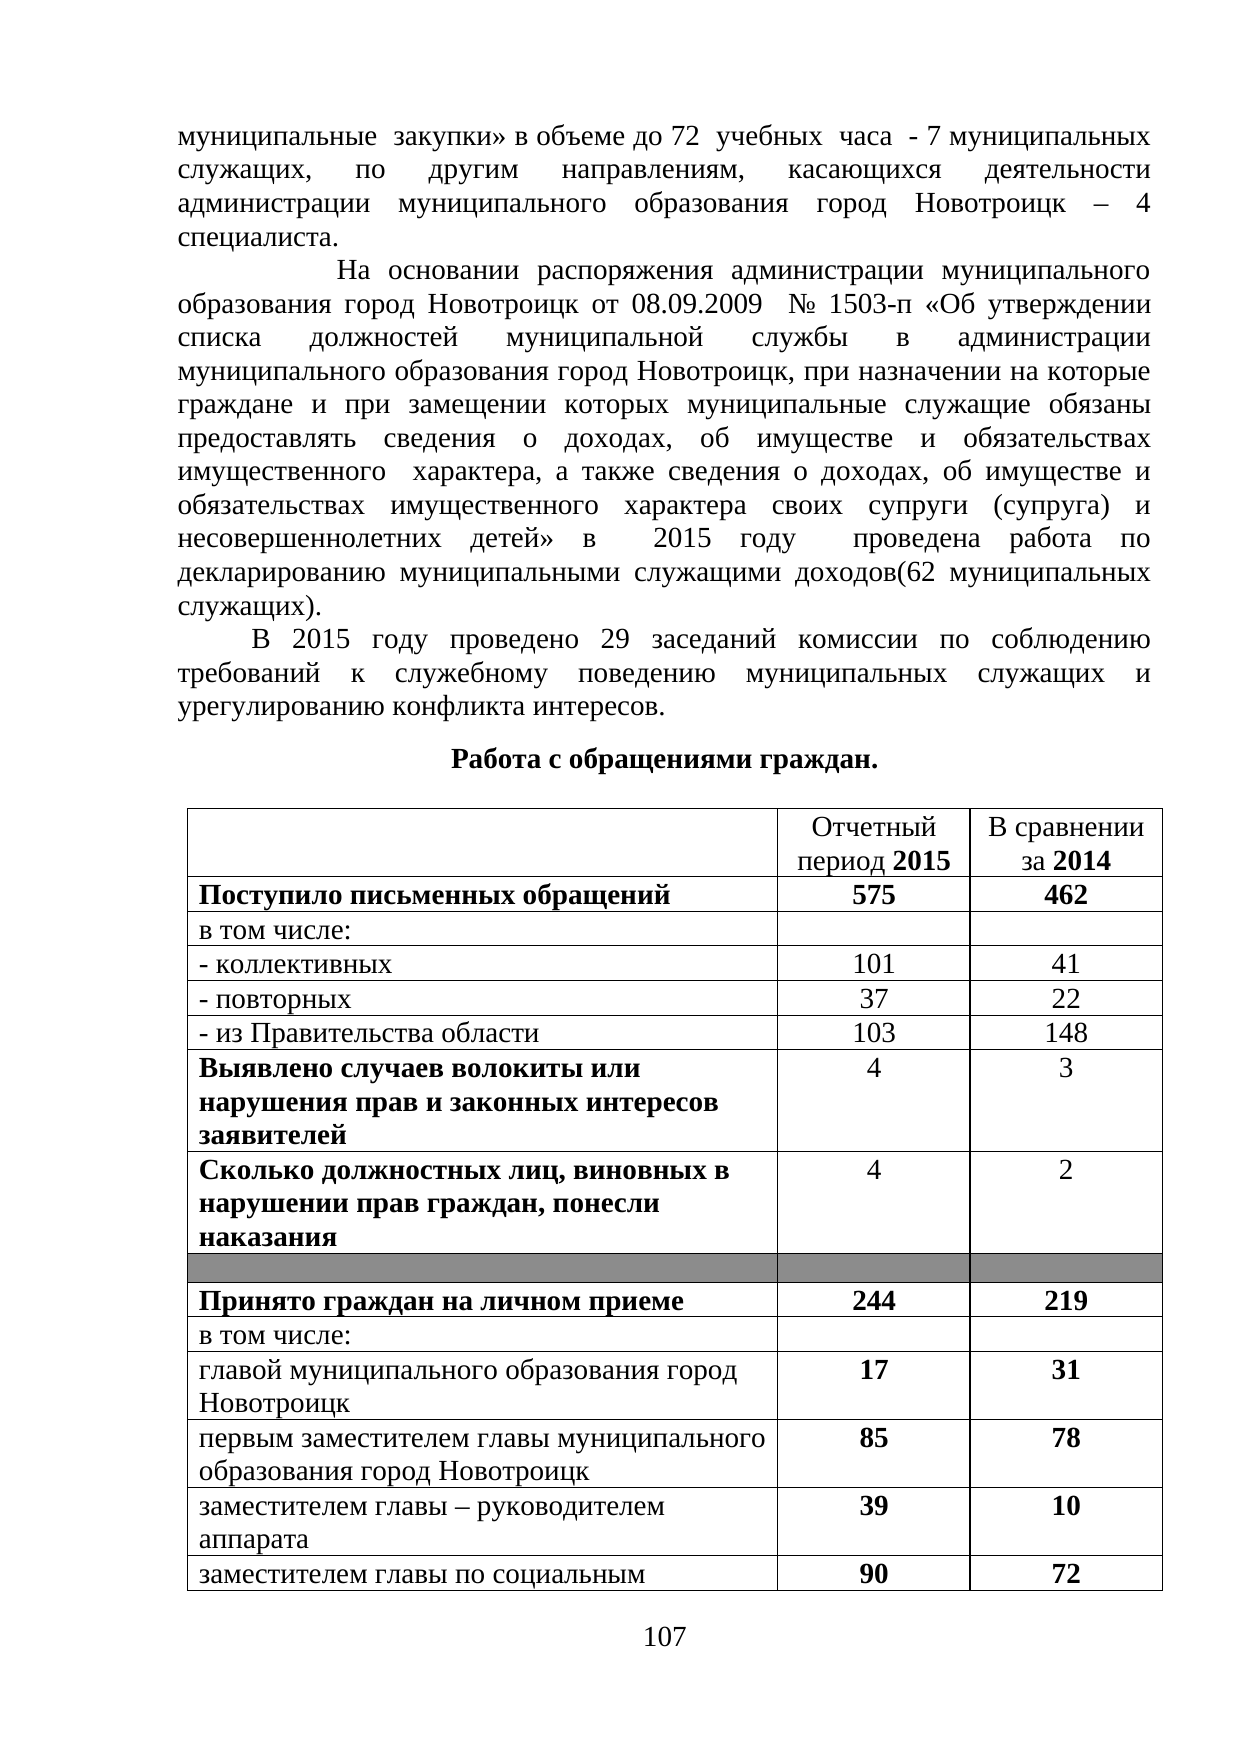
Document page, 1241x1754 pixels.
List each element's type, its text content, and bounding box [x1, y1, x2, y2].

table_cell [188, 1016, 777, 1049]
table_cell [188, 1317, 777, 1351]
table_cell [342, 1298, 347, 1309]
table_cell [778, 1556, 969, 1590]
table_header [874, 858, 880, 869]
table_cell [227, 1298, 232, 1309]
text На основании распоряжения администрации муниципального образования город Новотроицк от 08.09.2009 № 1503-п «Об утверждении списка должностей муниципальной службы в администрации муниципального образования город Новотроицк, при назначении на которые граждане и при замещении которых муниципальные служащие обязаны предоставлять сведения о доходах, об имуществе и обязательствах имущественного характера, а также сведения о доходах, об имуществе и обязательствах имущественного характера своих супруги (супруга) и несовершеннолетних детей» в 2015 году проведена работа по декларированию муниципальными служащими доходов(62 муниципальных служащих). [177, 252, 1152, 621]
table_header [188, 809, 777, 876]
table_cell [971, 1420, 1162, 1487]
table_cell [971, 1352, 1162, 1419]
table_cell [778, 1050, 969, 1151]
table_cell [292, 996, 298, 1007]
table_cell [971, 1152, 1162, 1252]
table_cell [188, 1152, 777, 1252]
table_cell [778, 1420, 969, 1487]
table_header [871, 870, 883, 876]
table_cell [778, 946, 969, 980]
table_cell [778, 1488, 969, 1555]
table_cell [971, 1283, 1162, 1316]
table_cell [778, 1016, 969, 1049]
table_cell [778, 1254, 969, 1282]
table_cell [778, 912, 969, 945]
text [177, 118, 1152, 252]
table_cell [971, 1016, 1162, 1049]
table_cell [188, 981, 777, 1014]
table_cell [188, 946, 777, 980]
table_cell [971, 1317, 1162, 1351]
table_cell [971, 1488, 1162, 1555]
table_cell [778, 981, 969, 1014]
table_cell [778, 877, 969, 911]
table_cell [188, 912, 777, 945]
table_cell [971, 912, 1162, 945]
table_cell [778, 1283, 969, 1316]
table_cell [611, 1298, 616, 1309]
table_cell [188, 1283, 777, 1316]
text Работа с обращениями граждан. [177, 741, 1152, 774]
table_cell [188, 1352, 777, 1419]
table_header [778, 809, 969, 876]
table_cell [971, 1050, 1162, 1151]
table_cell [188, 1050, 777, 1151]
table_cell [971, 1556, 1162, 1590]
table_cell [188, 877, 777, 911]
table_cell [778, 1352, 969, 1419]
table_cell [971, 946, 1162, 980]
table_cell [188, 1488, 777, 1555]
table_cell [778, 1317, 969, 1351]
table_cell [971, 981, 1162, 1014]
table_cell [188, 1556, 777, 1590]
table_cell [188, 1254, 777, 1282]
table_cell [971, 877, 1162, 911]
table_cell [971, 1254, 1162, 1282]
text В 2015 году проведено 29 заседаний комиссии по соблюдению требований к служебному поведению муниципальных служащих и урегулированию конфликта интересов. [177, 621, 1152, 722]
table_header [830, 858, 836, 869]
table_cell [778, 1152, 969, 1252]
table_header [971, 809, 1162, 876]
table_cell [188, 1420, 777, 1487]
